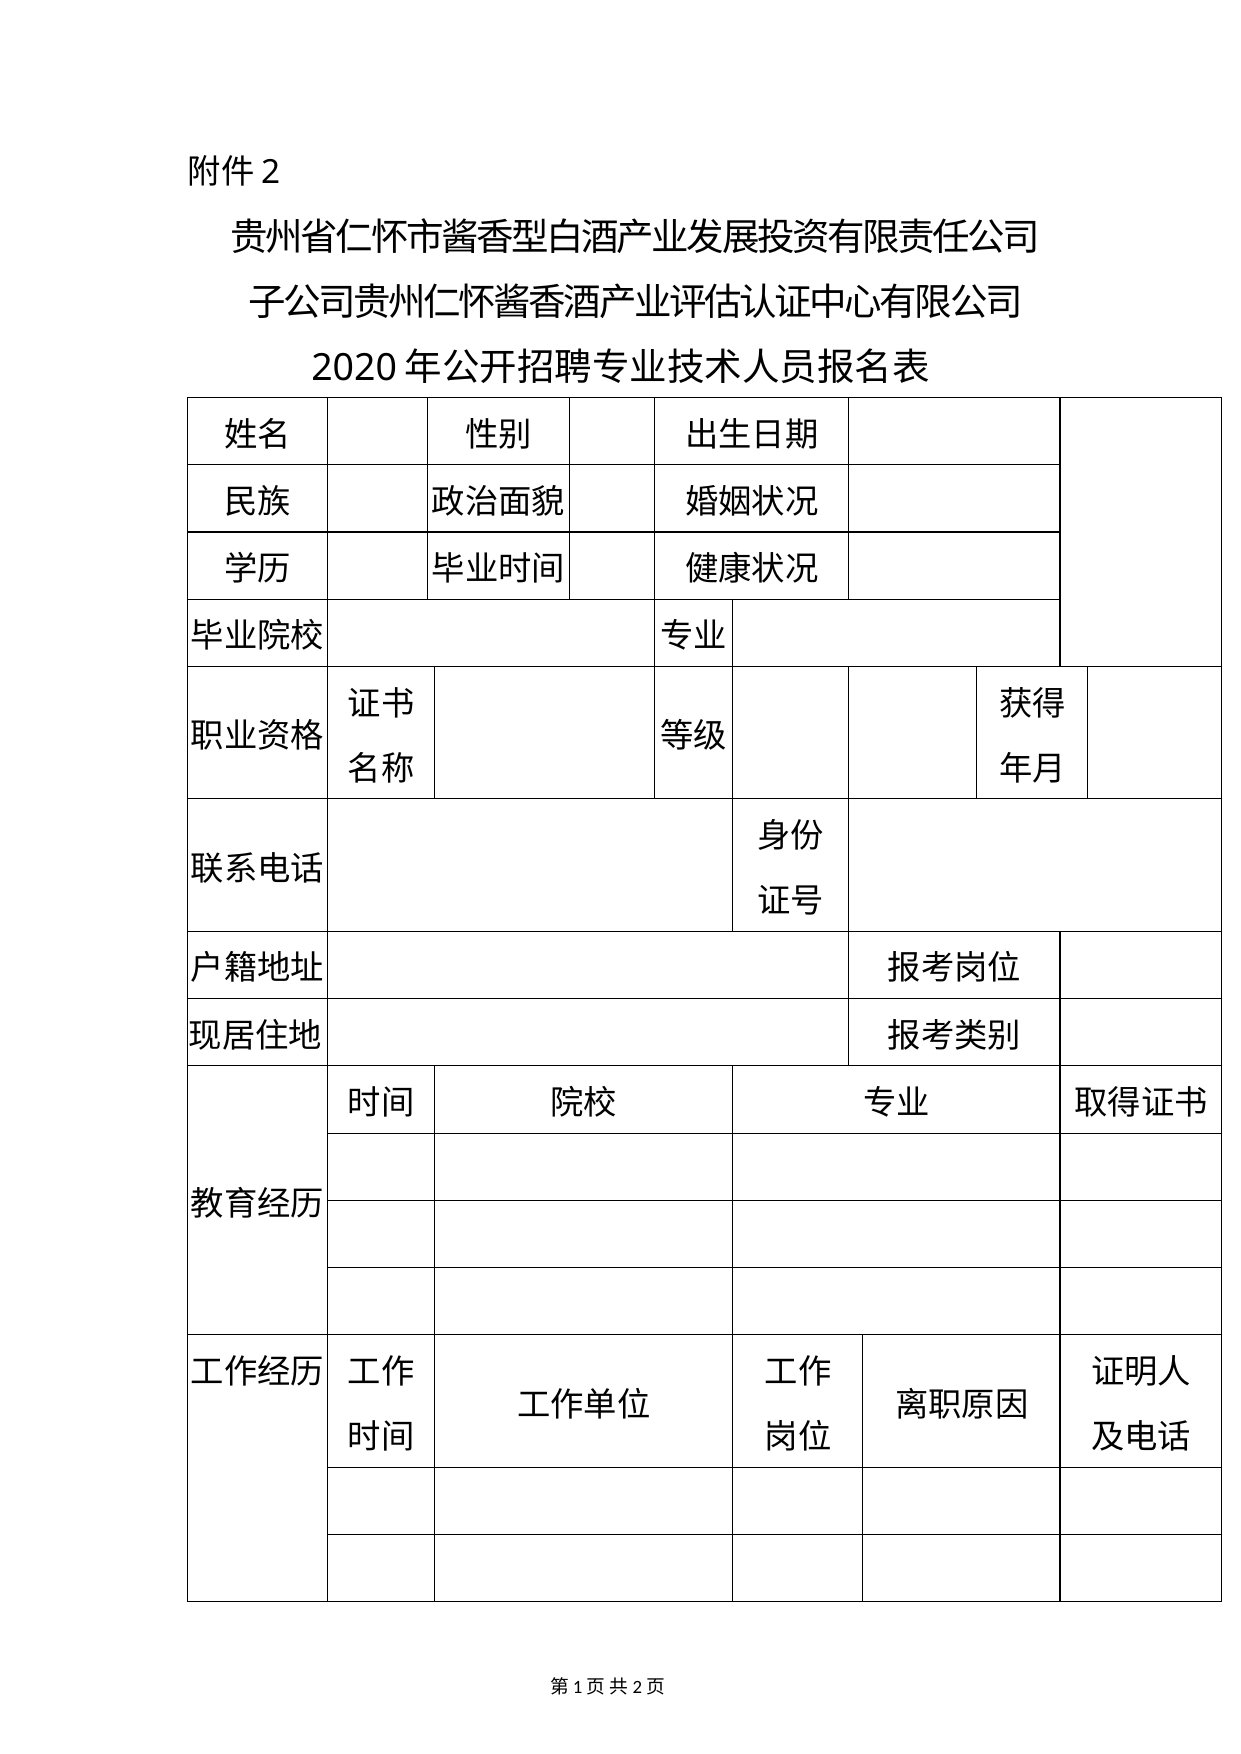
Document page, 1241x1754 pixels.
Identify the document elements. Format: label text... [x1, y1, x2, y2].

table_cell 民族 [188, 465, 327, 531]
table_cell [863, 1468, 1059, 1534]
table_cell [328, 799, 732, 931]
table_cell 现居住地 [188, 999, 327, 1065]
table_cell 健康状况 [655, 533, 848, 599]
table_cell 报考岗位 [849, 932, 1059, 998]
table_cell 婚姻状况 [655, 465, 848, 531]
table_header [328, 398, 427, 464]
table_cell [570, 465, 654, 531]
table_cell [1061, 1201, 1221, 1267]
table_cell [733, 1268, 1059, 1334]
text 贵州省仁怀市酱香型白酒产业发展投资有限责任公司 [187, 202, 1053, 267]
table_cell [733, 667, 848, 798]
table_header [570, 398, 654, 464]
table_cell [849, 799, 1221, 931]
table_cell [435, 1468, 732, 1534]
table_cell 工作单位 [435, 1335, 732, 1467]
table_cell 教育经历 [188, 1066, 327, 1334]
table_cell 工作 岗位 [733, 1335, 862, 1467]
table_cell 证明人 及电话 [1061, 1335, 1221, 1467]
table_cell [733, 1535, 862, 1601]
table_cell [1061, 932, 1221, 998]
table_cell [435, 1268, 732, 1334]
table_cell [1061, 1134, 1221, 1200]
table_cell [570, 533, 654, 599]
table_cell [1061, 1468, 1221, 1534]
text 附件2 [187, 137, 1053, 202]
table_cell [328, 999, 848, 1065]
table_cell [733, 1201, 1059, 1267]
table_cell 取得证书 [1061, 1066, 1221, 1132]
table_cell [328, 465, 427, 531]
table_cell 院校 [435, 1066, 732, 1132]
table_header 姓名 [188, 398, 327, 464]
table_cell [435, 1535, 732, 1601]
table_cell [849, 533, 1059, 599]
table_cell [863, 1535, 1059, 1601]
table_cell [1061, 999, 1221, 1065]
table_cell 证书 名称 [328, 667, 434, 798]
table_cell [328, 1268, 434, 1334]
table_cell [733, 600, 1059, 666]
table_cell 等级 [655, 667, 732, 798]
table_cell 毕业院校 [188, 600, 327, 666]
table_cell [328, 1201, 434, 1267]
table_cell 联系电话 [188, 799, 327, 931]
table_cell [328, 1134, 434, 1200]
table_cell [328, 1535, 434, 1601]
table_cell [733, 1134, 1059, 1200]
table_cell [849, 667, 976, 798]
table_cell [1061, 1535, 1221, 1601]
table_header 出生日期 [655, 398, 848, 464]
table_cell 身份 证号 [733, 799, 848, 931]
table_cell 专业 [655, 600, 732, 666]
table_cell 学历 [188, 533, 327, 599]
table_cell [328, 1468, 434, 1534]
table_cell 户籍地址 [188, 932, 327, 998]
table_cell [1061, 1268, 1221, 1334]
table_header [1061, 398, 1221, 666]
table_cell [328, 600, 654, 666]
table_cell 政治面貌 [428, 465, 569, 531]
table_cell [1088, 667, 1221, 798]
table_cell 专业 [733, 1066, 1059, 1132]
text 子公司贵州仁怀酱香酒产业评估认证中心有限公司2020年公开招聘专业技术人员报名表 [187, 267, 1053, 397]
table_cell [328, 932, 848, 998]
table_cell [328, 533, 427, 599]
table_cell [435, 1201, 732, 1267]
table_cell 获得 年月 [977, 667, 1087, 798]
table_cell 时间 [328, 1066, 434, 1132]
table_cell [435, 667, 654, 798]
table_cell [435, 1134, 732, 1200]
table_cell [733, 1468, 862, 1534]
table_cell 报考类别 [849, 999, 1059, 1065]
table_cell 毕业时间 [428, 533, 569, 599]
table_header [849, 398, 1059, 464]
table_cell 工作经历 [188, 1335, 327, 1601]
table_cell 工作 时间 [328, 1335, 434, 1467]
table_cell 职业资格 [188, 667, 327, 798]
table_cell [849, 465, 1059, 531]
table_cell 离职原因 [863, 1335, 1059, 1467]
table_header 性别 [428, 398, 569, 464]
